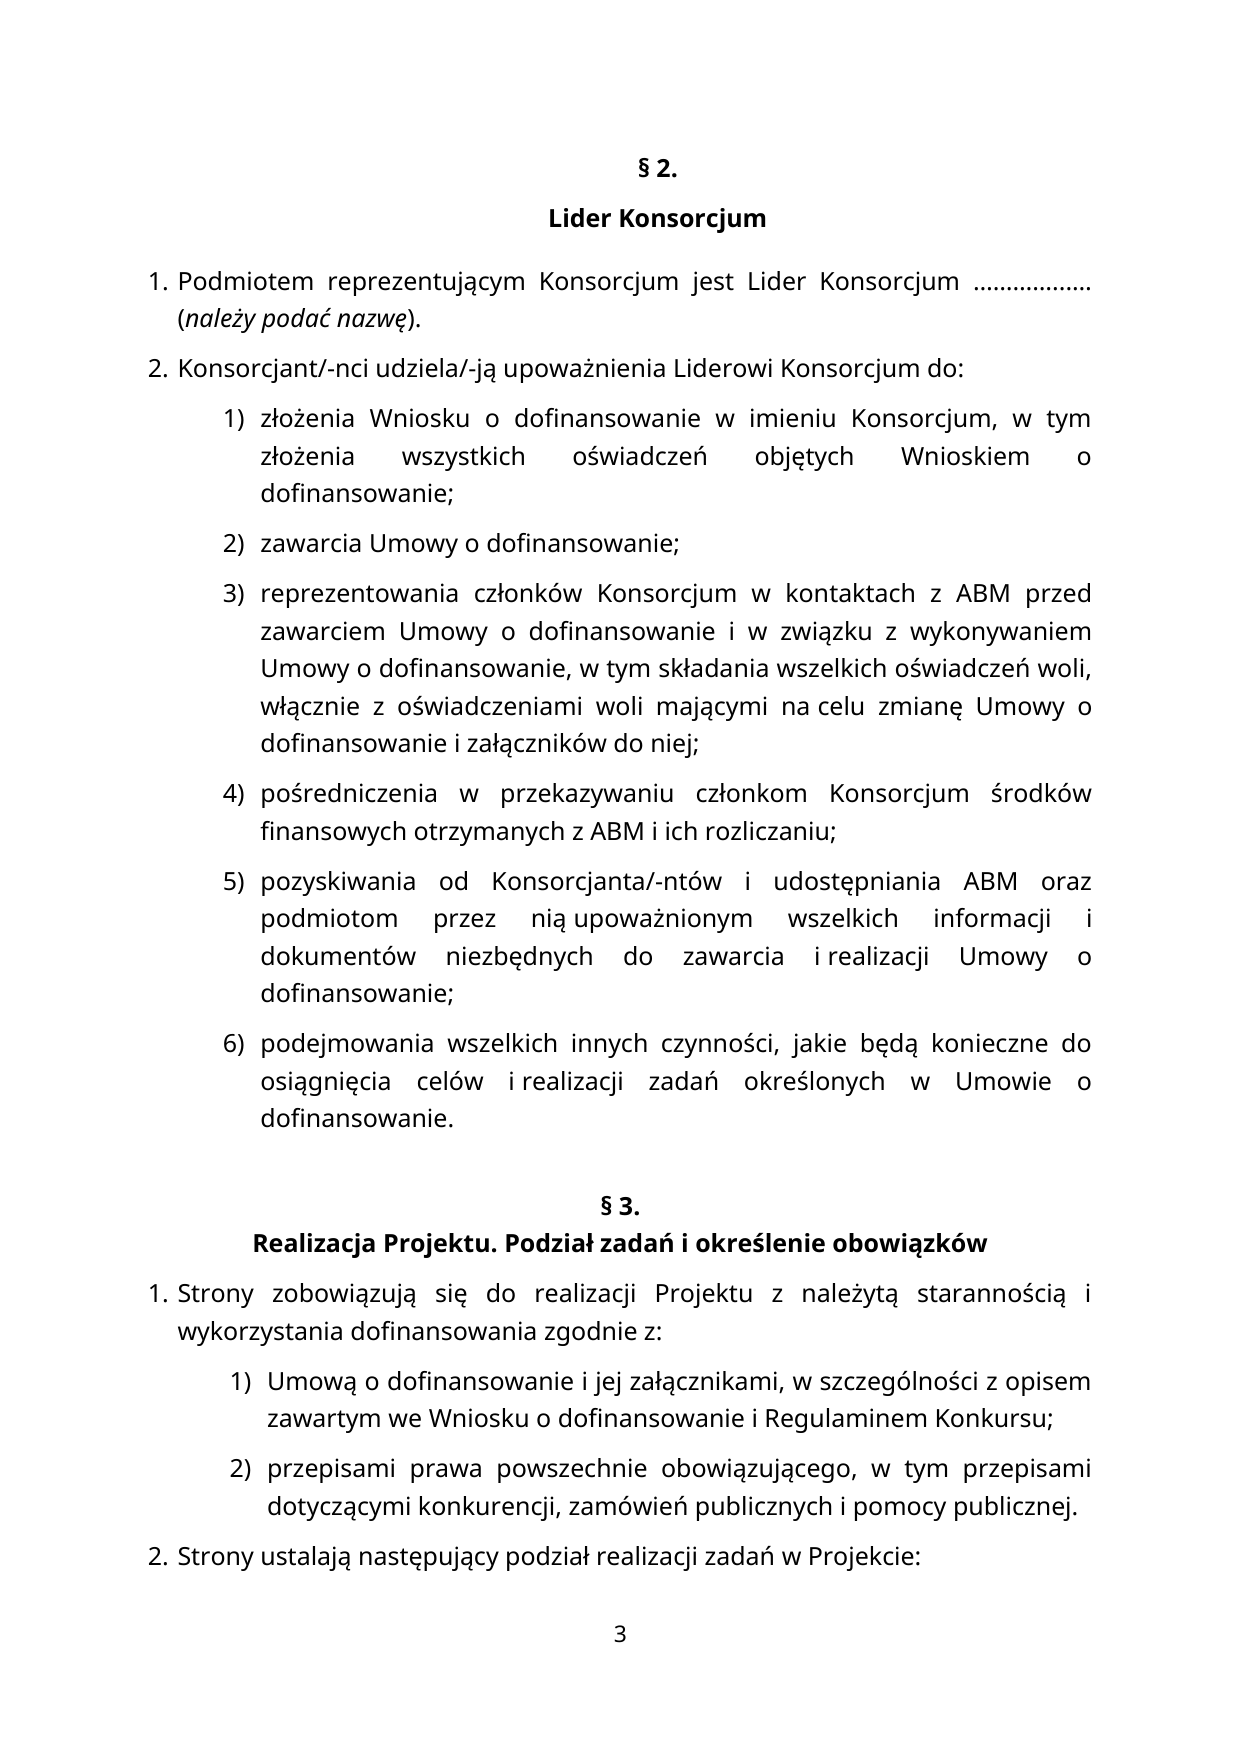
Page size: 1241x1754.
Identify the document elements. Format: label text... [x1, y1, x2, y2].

text Realizacja Projektu. Podział zadań i określenie obowiązków [148, 1223, 1093, 1260]
list Lider Konsorcjum [223, 198, 1093, 235]
list pozyskiwania od Konsorcjanta/-ntów i udostępniania ABM oraz podmiotom przez nią upoważnionym wszelkich informacji i dokumentów niezbędnych do zawarcia i realizacji Umowy o dofinansowanie; [223, 860, 1093, 1010]
list Konsorcjant/-nci udziela/-ją upoważnienia Liderowi Konsorcjum do: [148, 348, 1093, 385]
text § 3. [148, 1185, 1093, 1223]
list Strony ustalają następujący podział realizacji zadań w Projekcie: [148, 1535, 1093, 1573]
list reprezentowania członków Konsorcjum w kontaktach z ABM przed zawarciem Umowy o dofinansowanie i w związku z wykonywaniem Umowy o dofinansowanie, w tym składania wszelkich oświadczeń woli, włącznie z oświadczeniami woli mającymi na celu zmianę Umowy o dofinansowanie i załączników do niej; [223, 573, 1093, 760]
list zawarcia Umowy o dofinansowanie; [223, 523, 1093, 560]
list Strony zobowiązują się do realizacji Projektu z należytą starannością i wykorzystania dofinansowania zgodnie z: [148, 1273, 1093, 1348]
list złożenia Wniosku o dofinansowanie w imieniu Konsorcjum, w tym złożenia wszystkich oświadczeń objętych Wnioskiem o dofinansowanie; [223, 398, 1093, 510]
list Podmiotem reprezentującym Konsorcjum jest Lider Konsorcjum …………...… (należy podać nazwę). [148, 260, 1093, 335]
list pośredniczenia w przekazywaniu członkom Konsorcjum środków finansowych otrzymanych z ABM i ich rozliczaniu; [223, 773, 1093, 848]
list podejmowania wszelkich innych czynności, jakie będą konieczne do osiągnięcia celów i realizacji zadań określonych w Umowie o dofinansowanie. [223, 1023, 1093, 1135]
list § 2. [223, 148, 1093, 185]
list Umową o dofinansowanie i jej załącznikami, w szczególności z opisem zawartym we Wniosku o dofinansowanie i Regulaminem Konkursu; [229, 1360, 1093, 1435]
list przepisami prawa powszechnie obowiązującego, w tym przepisami dotyczącymi konkurencji, zamówień publicznych i pomocy publicznej. [229, 1448, 1093, 1523]
